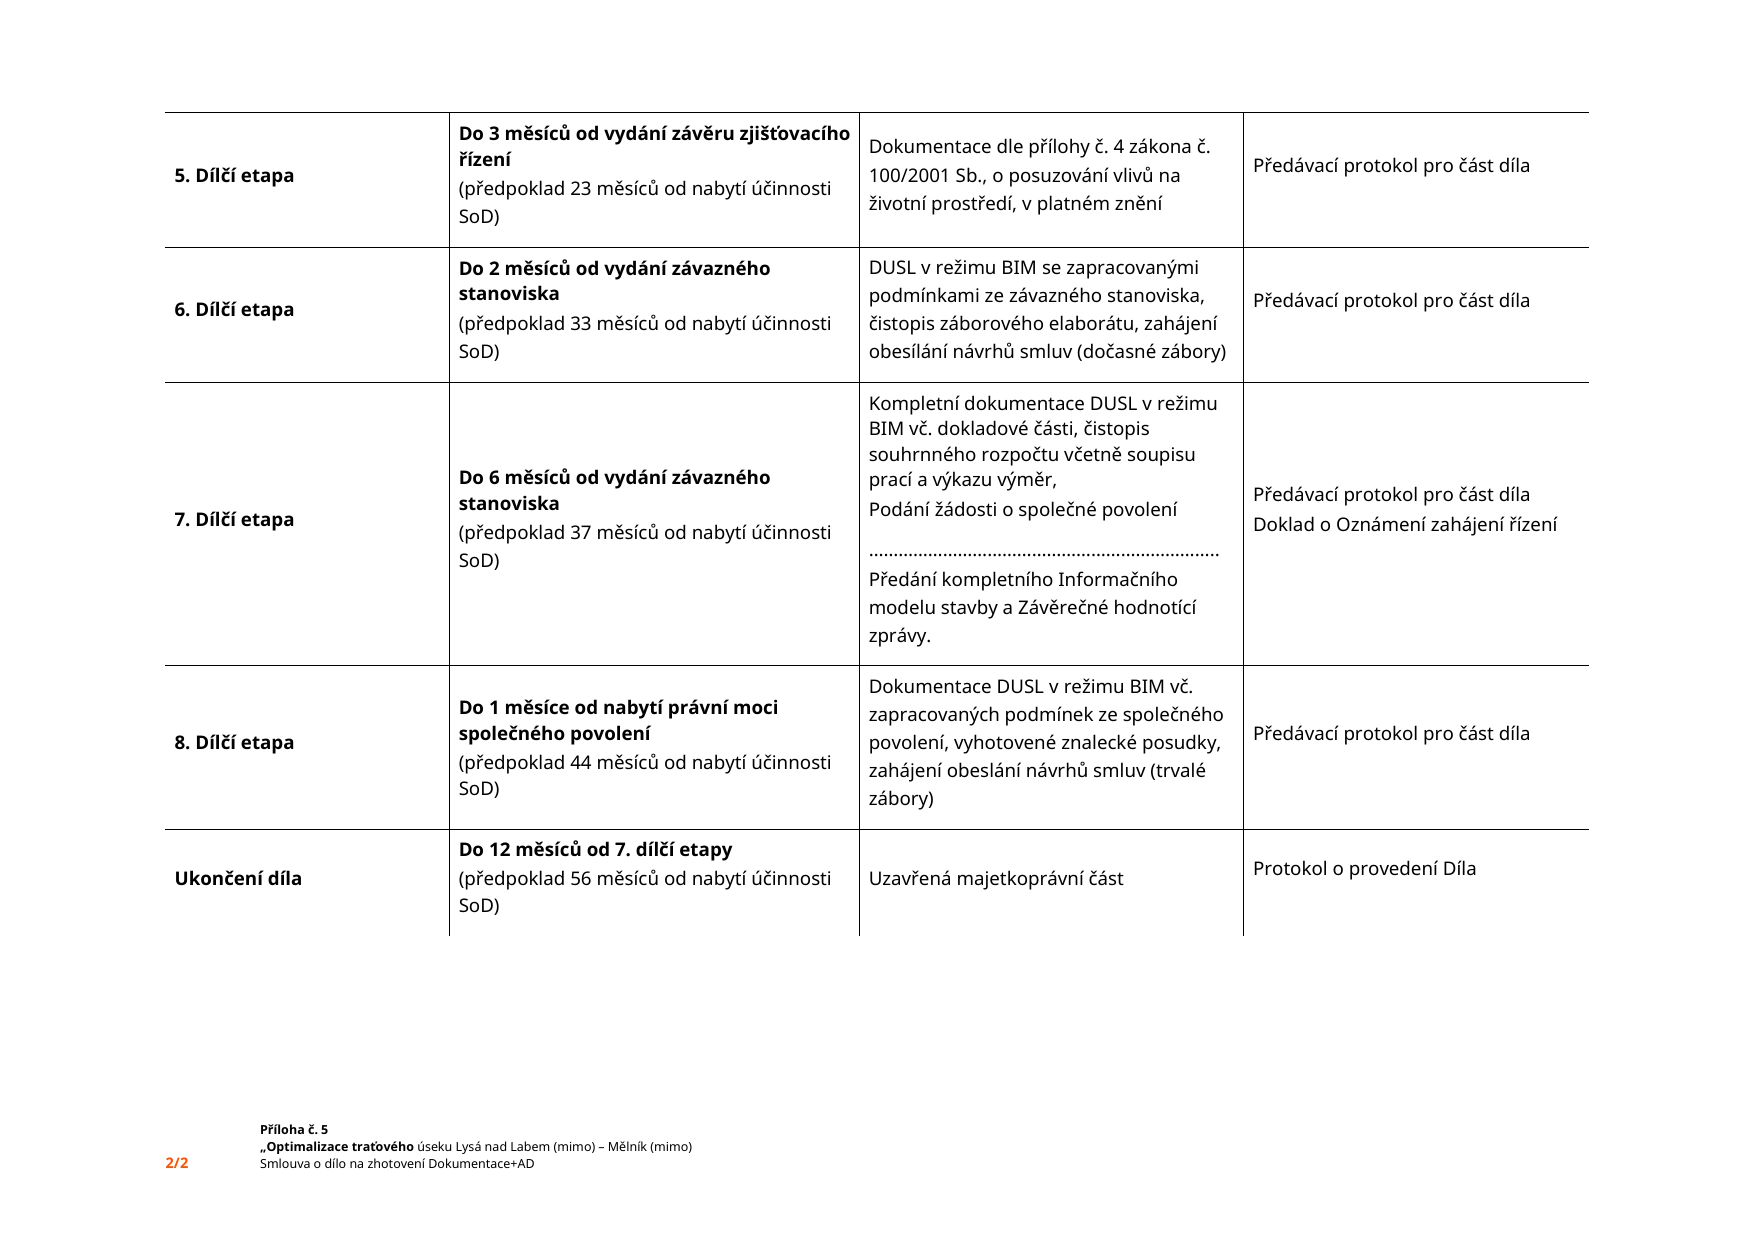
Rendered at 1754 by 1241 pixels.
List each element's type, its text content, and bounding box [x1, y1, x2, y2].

table_cell Uzavřená majetkoprávní část [860, 830, 1243, 936]
table_cell 6. Dílčí etapa [165, 248, 449, 382]
table_cell Dokumentace DUSL v režimu BIM vč. zapracovaných podmínek ze společného povolení, vyhotovené znalecké posudky, zahájení obeslání návrhů smluv (trvalé zábory) [860, 666, 1243, 829]
table_cell Protokol o provedení Díla [1244, 830, 1588, 936]
table_cell Do 1 měsíce od nabytí právní moci společného povolení (předpoklad 44 měsíců od nabytí účinnosti SoD) [450, 666, 859, 829]
table_cell Do 6 měsíců od vydání závazného stanoviska (předpoklad 37 měsíců od nabytí účinnosti SoD) [450, 383, 859, 665]
table_cell Do 3 měsíců od vydání závěru zjišťovacího řízení (předpoklad 23 měsíců od nabytí účinnosti SoD) [450, 113, 859, 247]
table_cell Dokumentace dle přílohy č. 4 zákona č. 100/2001 Sb., o posuzování vlivů na životní prostředí, v platném znění [860, 113, 1243, 247]
table_cell Do 2 měsíců od vydání závazného stanoviska (předpoklad 33 měsíců od nabytí účinnosti SoD) [450, 248, 859, 382]
table_cell 7. Dílčí etapa [165, 383, 449, 665]
table_cell Předávací protokol pro část díla [1244, 666, 1588, 829]
table_cell DUSL v režimu BIM se zapracovanými podmínkami ze závazného stanoviska, čistopis záborového elaborátu, zahájení obesílání návrhů smluv (dočasné zábory) [860, 248, 1243, 382]
table_cell 5. Dílčí etapa [165, 113, 449, 247]
table_cell Ukončení díla [165, 830, 449, 936]
table_cell Kompletní dokumentace DUSL v režimu BIM vč. dokladové části, čistopis souhrnného rozpočtu včetně soupisu prací a výkazu výměr, Podání žádosti o společné povolení …………………………………………………………….. Předání kompletního Informačního modelu stavby a Závěrečné hodnotící zprávy. [860, 383, 1243, 665]
table_cell 8. Dílčí etapa [165, 666, 449, 829]
table_cell Předávací protokol pro část díla [1244, 248, 1588, 382]
table_cell Předávací protokol pro část díla Doklad o Oznámení zahájení řízení [1244, 383, 1588, 665]
table_cell Do 12 měsíců od 7. dílčí etapy (předpoklad 56 měsíců od nabytí účinnosti SoD) [450, 830, 859, 936]
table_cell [1244, 113, 1588, 247]
